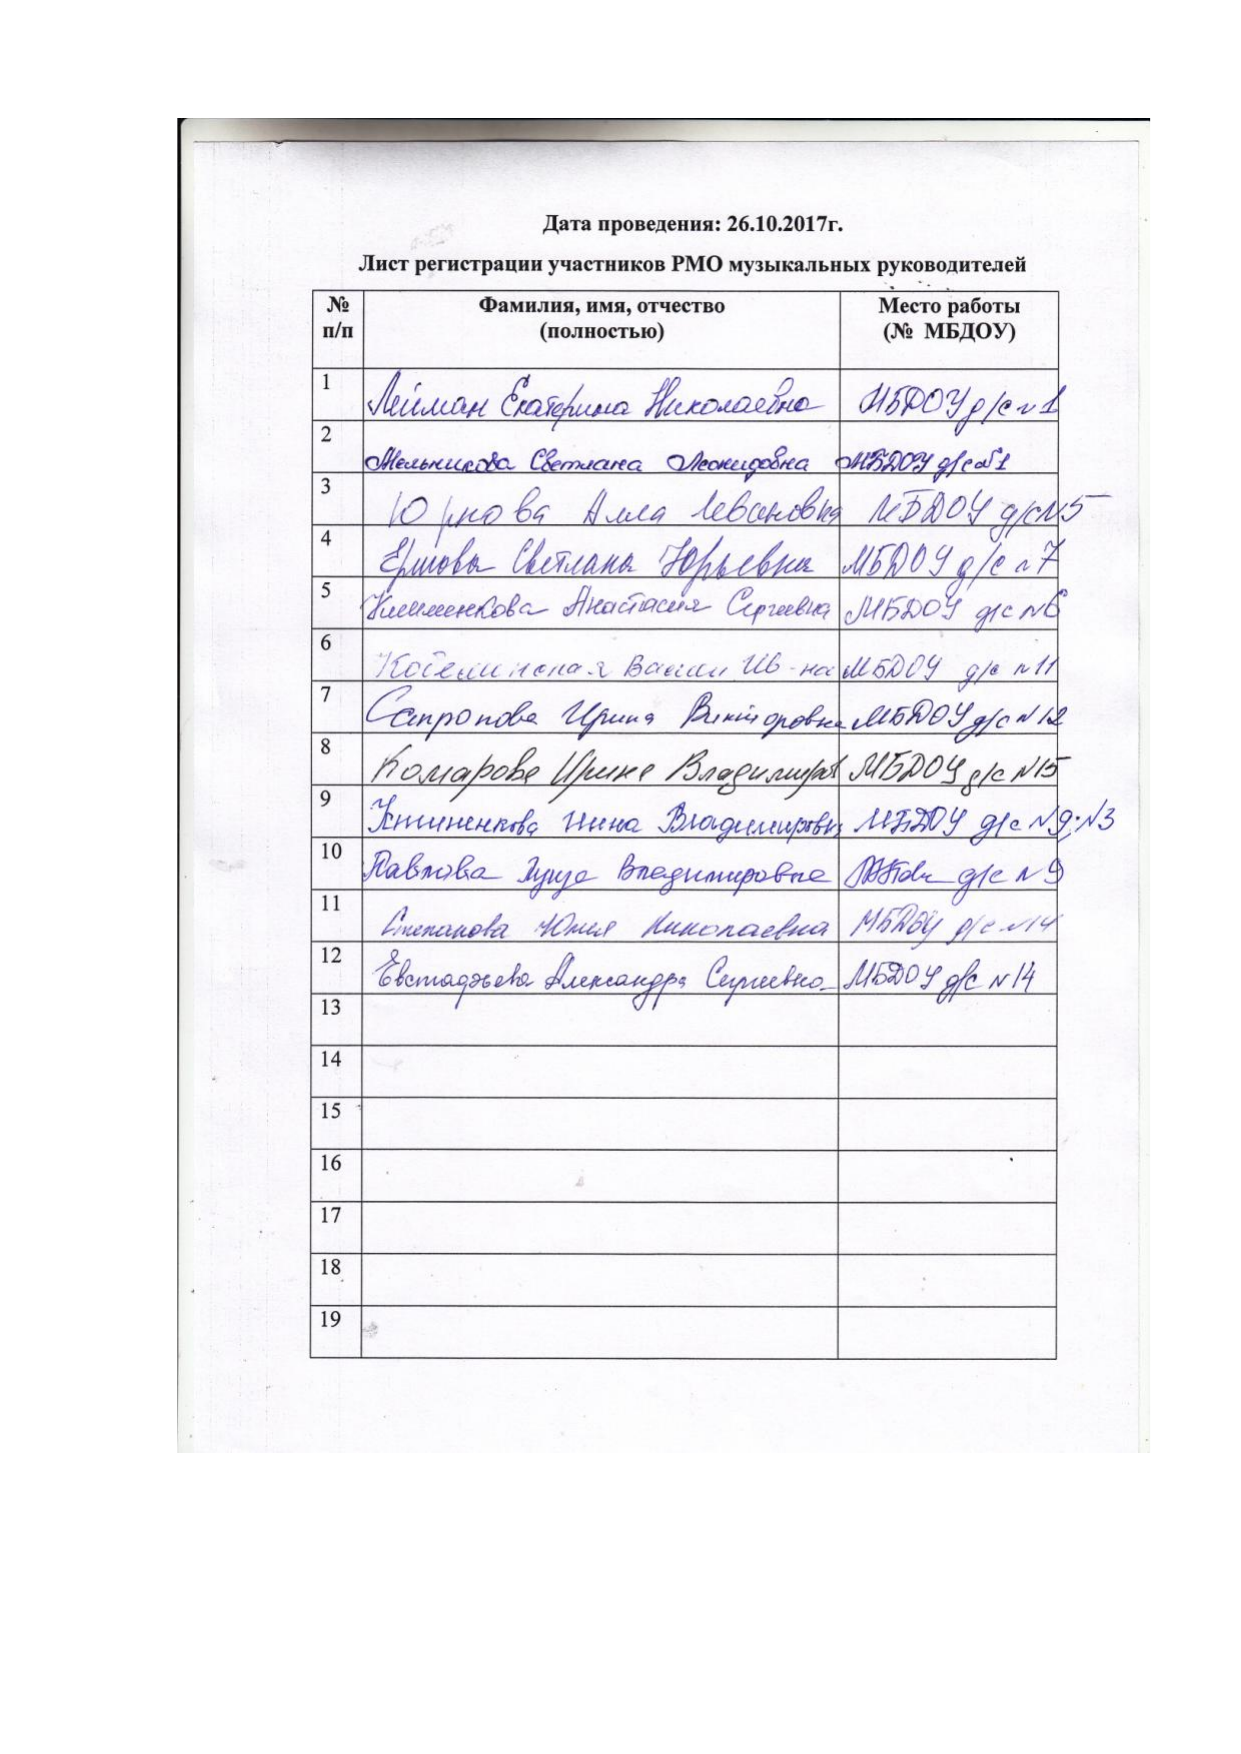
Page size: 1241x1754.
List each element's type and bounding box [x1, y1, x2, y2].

picture [177, 118, 1151, 1453]
